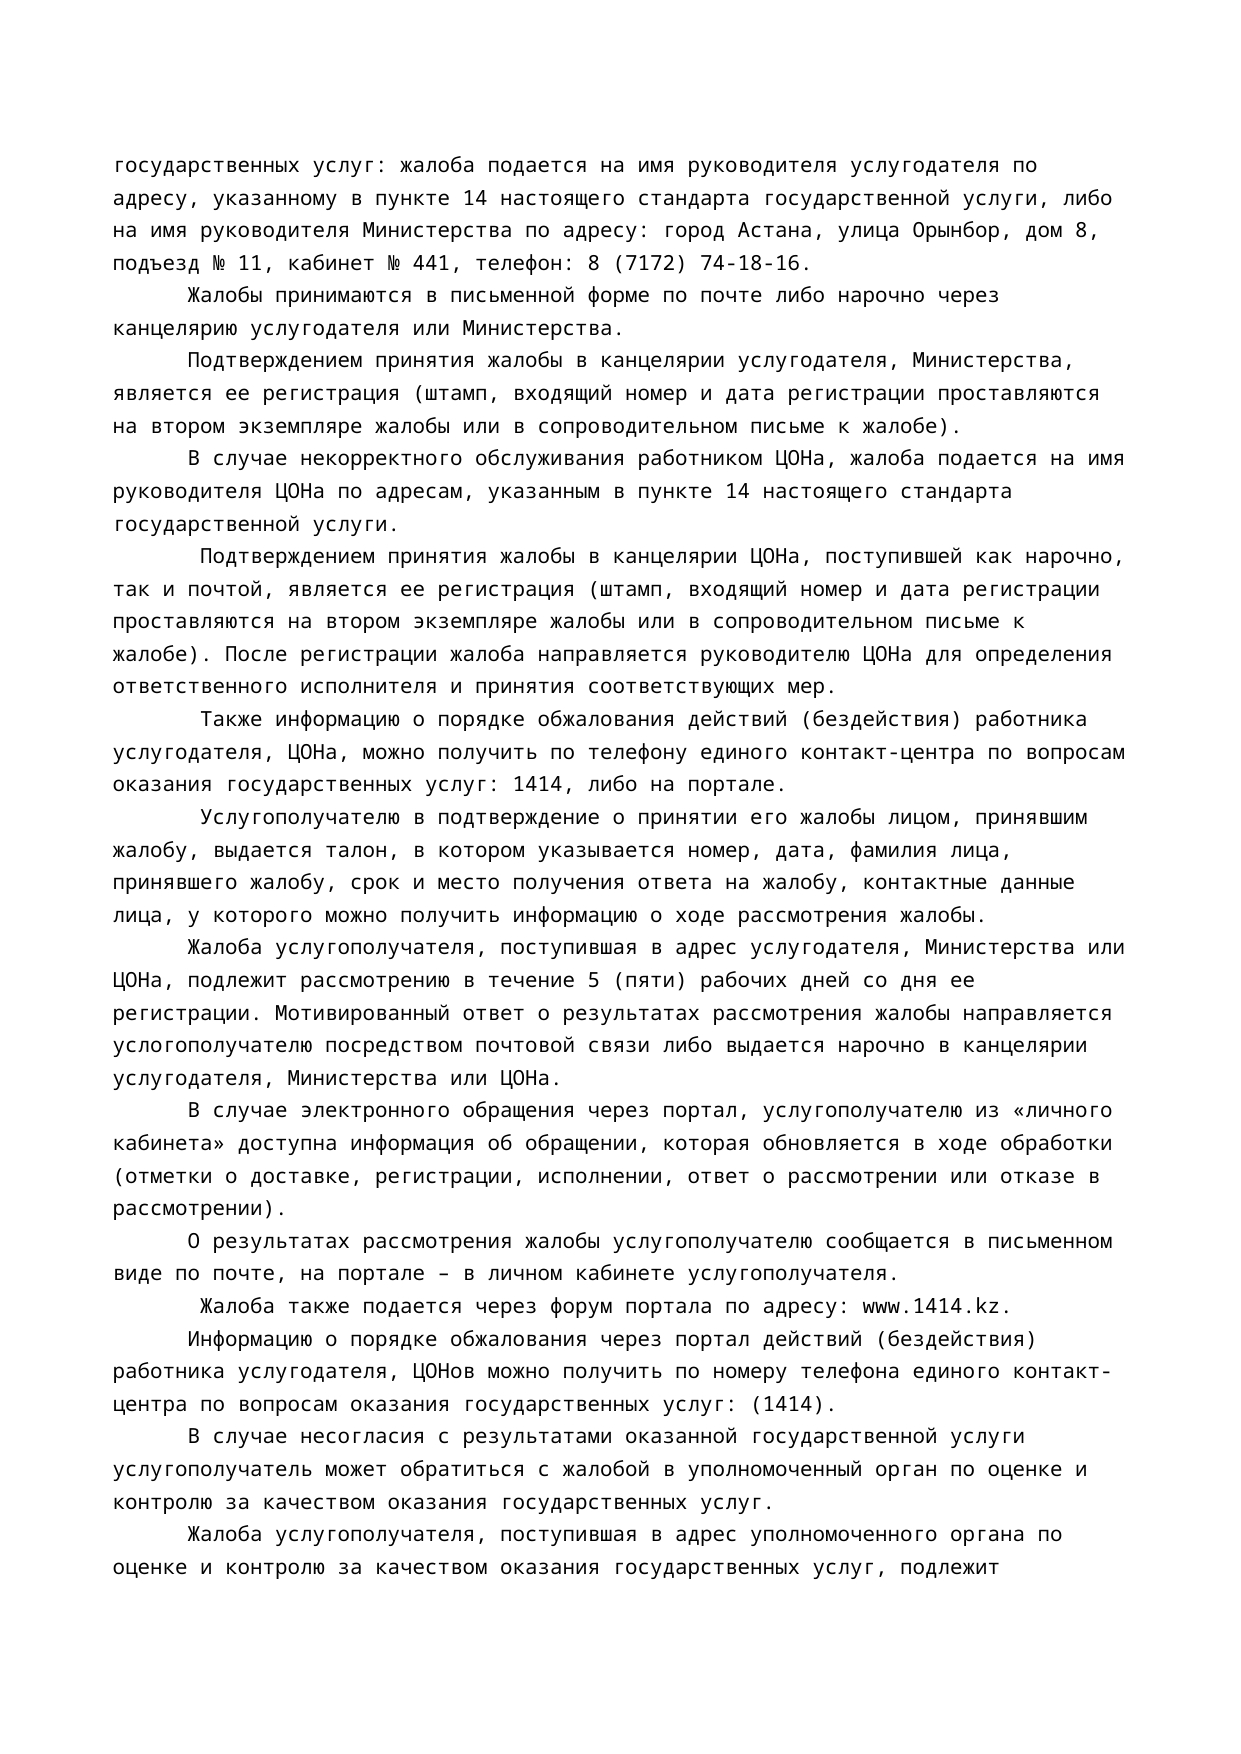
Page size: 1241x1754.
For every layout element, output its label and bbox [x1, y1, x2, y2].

text [112, 150, 1128, 1580]
